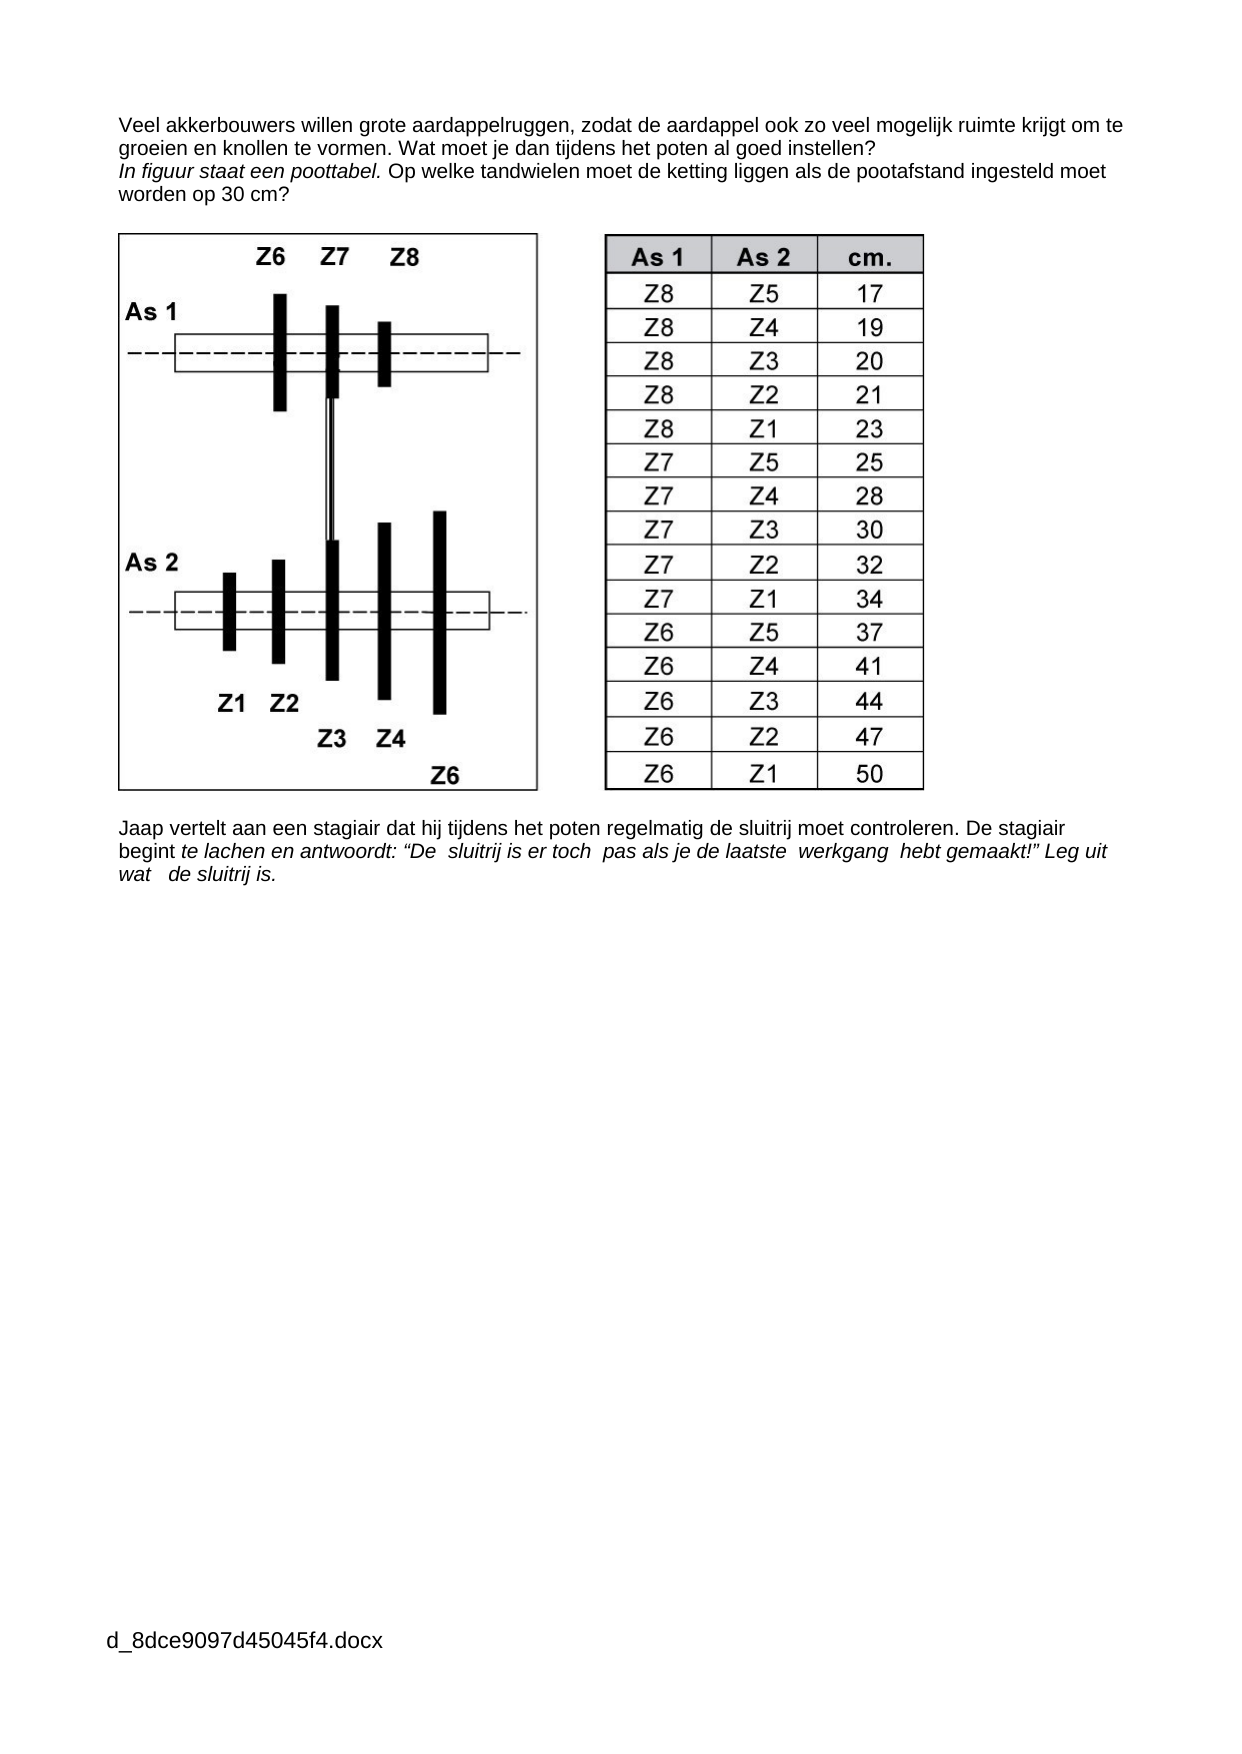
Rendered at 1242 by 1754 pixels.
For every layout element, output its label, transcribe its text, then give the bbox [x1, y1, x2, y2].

text Veel akkerbouwers willen grote aardappelruggen, zodat de aardappel ook zo veel mogelijk ruimte krijgt om te groeien en knollen te vormen. Wat moet je dan tijdens het poten al goed instellen? [118, 114, 1135, 160]
text Jaap vertelt aan een stagiair dat hij tijdens het poten regelmatig de sluitrij moet controleren. De stagiair begint te lachen en antwoordt: “De sluitrij is er toch pas als je de laatste werkgang hebt gemaakt!” Leg uit wat de sluitrij is. [118, 817, 1118, 886]
picture [118, 233, 925, 791]
text In figuur staat een poottabel. Op welke tandwielen moet de ketting liggen als de pootafstand ingesteld moet worden op 30 cm? [118, 160, 1135, 206]
